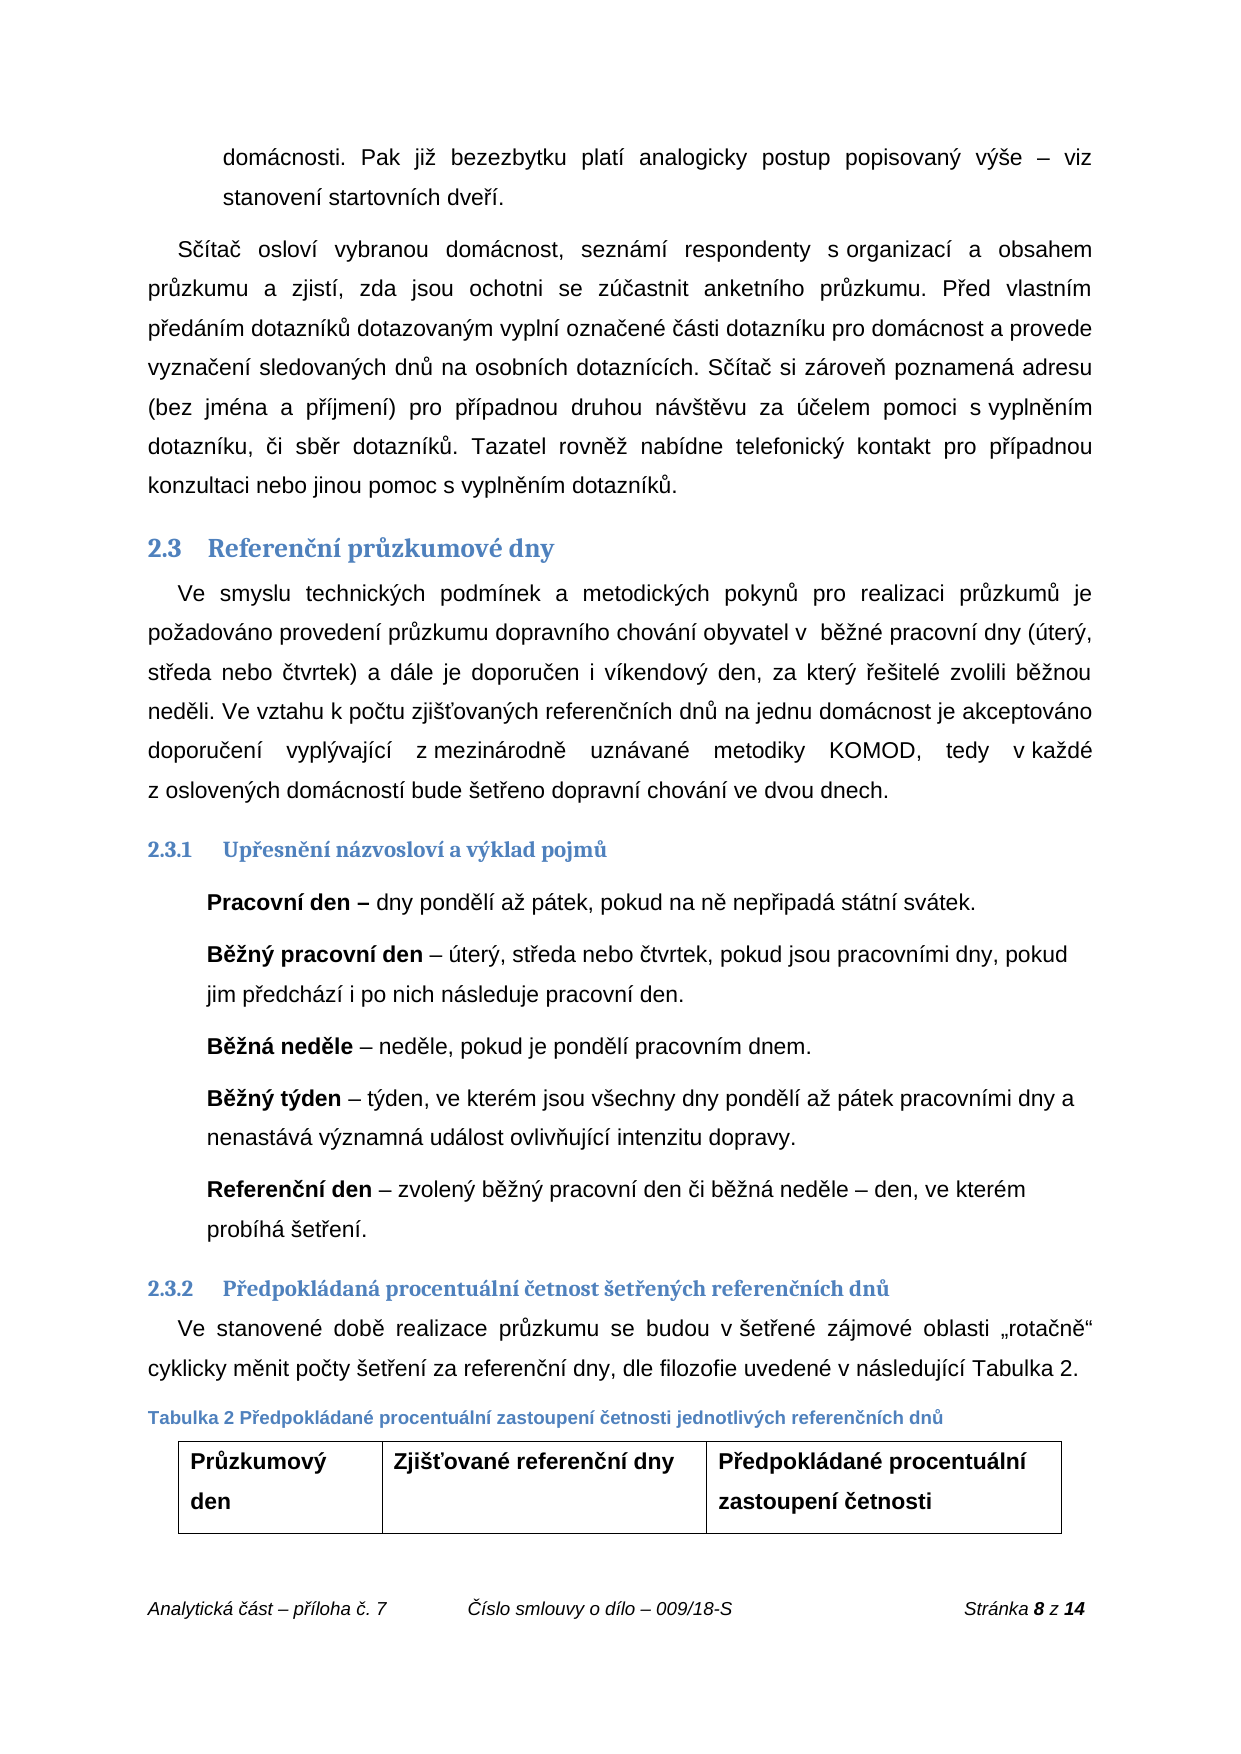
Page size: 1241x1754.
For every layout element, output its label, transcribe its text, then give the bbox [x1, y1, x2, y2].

subtitle Upřesnění názvosloví a výklad pojmů [148, 837, 1093, 863]
text Ve stanovené době realizace průzkumu se budou v šetřené zájmové oblasti „rotačně“ cyklicky měnit počty šetření za referenční dny, dle filozofie uvedené v následující Tabulka 2. [148, 1315, 1093, 1381]
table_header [383, 1442, 706, 1533]
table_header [707, 1442, 1061, 1533]
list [223, 144, 1093, 210]
subtitle Předpokládaná procentuální četnost šetřených referenčních dnů [148, 1276, 1093, 1302]
text Běžný týden – týden, ve kterém jsou všechny dny pondělí až pátek pracovními dny a nenastává významná událost ovlivňující intenzitu dopravy. [207, 1084, 1093, 1150]
text Pracovní den – dny pondělí až pátek, pokud na ně nepřipadá státní svátek. [207, 889, 1093, 916]
text Ve smyslu technických podmínek a metodických pokynů pro realizaci průzkumů je požadováno provedení průzkumu dopravního chování obyvatel v běžné pracovní dny (úterý, středa nebo čtvrtek) a dále je doporučen i víkendový den, za který řešitelé zvolili běžnou neděli. Ve vztahu k počtu zjišťovaných referenčních dnů na jednu domácnost je akceptováno doporučení vyplývající z mezinárodně uznávané metodiky KOMOD, tedy v každé z oslovených domácností bude šetřeno dopravní chování ve dvou dnech. [148, 579, 1093, 803]
text Běžný pracovní den – úterý, středa nebo čtvrtek, pokud jsou pracovními dny, pokud jim předchází i po nich následuje pracovní den. [207, 941, 1093, 1007]
text Běžná neděle – neděle, pokud je pondělí pracovním dnem. [207, 1033, 1093, 1059]
text Tabulka 2 Předpokládané procentuální zastoupení četnosti jednotlivých referenčních dnů [148, 1407, 1093, 1428]
subtitle Referenční průzkumové dny [148, 533, 1093, 564]
text Referenční den – zvolený běžný pracovní den či běžná neděle – den, ve kterém probíhá šetření. [207, 1176, 1093, 1242]
text Sčítač osloví vybranou domácnost, seznámí respondenty s organizací a obsahem průzkumu a zjistí, zda jsou ochotni se zúčastnit anketního průzkumu. Před vlastním předáním dotazníků dotazovaným vyplní označené části dotazníku pro domácnost a provede vyznačení sledovaných dnů na osobních dotaznících. Sčítač si zároveň poznamená adresu (bez jména a příjmení) pro případnou druhou návštěvu za účelem pomoci s vyplněním dotazníku, či sběr dotazníků. Tazatel rovněž nabídne telefonický kontakt pro případnou konzultaci nebo jinou pomoc s vyplněním dotazníků. [148, 236, 1093, 499]
table_header Průzkumový den [179, 1442, 382, 1533]
